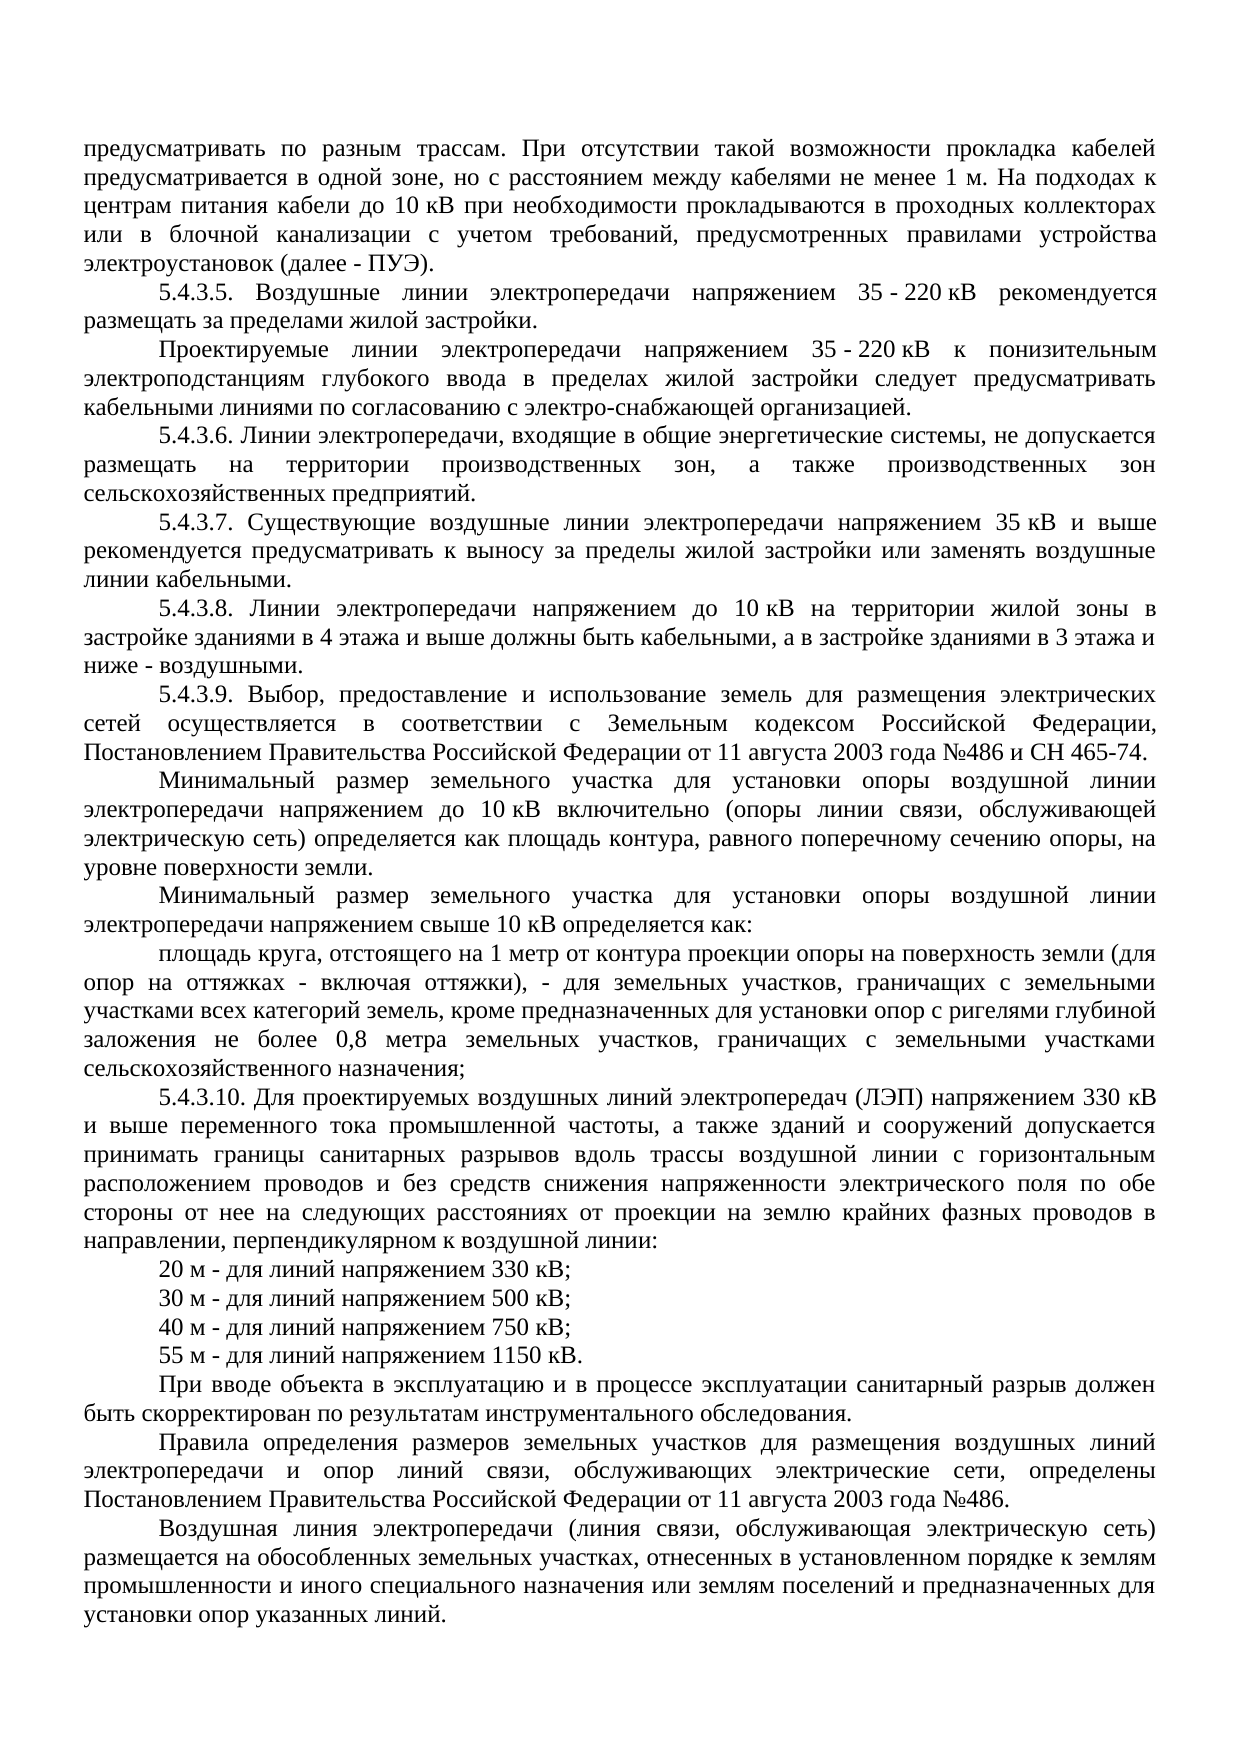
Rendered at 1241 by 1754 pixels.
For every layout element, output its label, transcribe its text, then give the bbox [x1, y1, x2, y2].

text Минимальный размер земельного участка для установки опоры воздушной линии электропередачи напряжением до 10 кВ включительно (опоры линии связи, обслуживающей электрическую сеть) определяется как площадь контура, равного поперечному сечению опоры, на уровне поверхности земли. [83, 765, 1157, 880]
text 55 м - для линий напряжением 1150 кВ. [83, 1340, 1157, 1369]
text 5.4.3.6. Линии электропередачи, входящие в общие энергетические системы, не допускается размещать на территории производственных зон, а также производственных зон сельскохозяйственных предприятий. [83, 420, 1157, 507]
text При вводе объекта в эксплуатацию и в процессе эксплуатации санитарный разрыв должен быть скорректирован по результатам инструментального обследования. [83, 1369, 1157, 1427]
text 40 м - для линий напряжением 750 кВ; [83, 1312, 1157, 1340]
text 30 м - для линий напряжением 500 кВ; [83, 1283, 1157, 1312]
text Проектируемые линии электропередачи напряжением 35 - 220 кВ к понизительным электроподстанциям глубокого ввода в пределах жилой застройки следует предусматривать кабельными линиями по согласованию с электро-снабжающей организацией. [83, 334, 1157, 420]
text Правила определения размеров земельных участков для размещения воздушных линий электропередачи и опор линий связи, обслуживающих электрические сети, определены Постановлением Правительства Российской Федерации от 11 августа 2003 года №486. [83, 1427, 1157, 1513]
text 5.4.3.5. Воздушные линии электропередачи напряжением 35 - 220 кВ рекомендуется размещать за пределами жилой застройки. [83, 277, 1157, 334]
text площадь круга, отстоящего на 1 метр от контура проекции опоры на поверхность земли (для опор на оттяжках - включая оттяжки), - для земельных участков, граничащих с земельными участками всех категорий земель, кроме предназначенных для установки опор с ригелями глубиной заложения не более 0,8 метра земельных участков, граничащих с земельными участками сельскохозяйственного назначения; [83, 938, 1157, 1082]
text 5.4.3.7. Существующие воздушные линии электропередачи напряжением 35 кВ и выше рекомендуется предусматривать к выносу за пределы жилой застройки или заменять воздушные линии кабельными. [83, 507, 1157, 593]
text Минимальный размер земельного участка для установки опоры воздушной линии электропередачи напряжением свыше 10 кВ определяется как: [83, 880, 1157, 938]
text 5.4.3.9. Выбор, предоставление и использование земель для размещения электрических сетей осуществляется в соответствии с Земельным кодексом Российской Федерации, Постановлением Правительства Российской Федерации от 11 августа 2003 года №486 и СН 465-74. [83, 679, 1157, 765]
text 5.4.3.8. Линии электропередачи напряжением до 10 кВ на территории жилой зоны в застройке зданиями в 4 этажа и выше должны быть кабельными, а в застройке зданиями в 3 этажа и ниже - воздушными. [83, 593, 1157, 679]
text 5.4.3.10. Для проектируемых воздушных линий электропередач (ЛЭП) напряжением 330 кВ и выше переменного тока промышленной частоты, а также зданий и сооружений допускается принимать границы санитарных разрывов вдоль трассы воздушной линии с горизонтальным расположением проводов и без средств снижения напряженности электрического поля по обе стороны от нее на следующих расстояниях от проекции на землю крайних фазных проводов в направлении, перпендикулярном к воздушной линии: [83, 1082, 1157, 1254]
text Воздушная линия электропередачи (линия связи, обслуживающая электрическую сеть) размещается на обособленных земельных участках, отнесенных в установленном порядке к землям промышленности и иного специального назначения или землям поселений и предназначенных для установки опор указанных линий. [83, 1513, 1157, 1628]
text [83, 133, 1157, 277]
text 20 м - для линий напряжением 330 кВ; [83, 1254, 1157, 1283]
